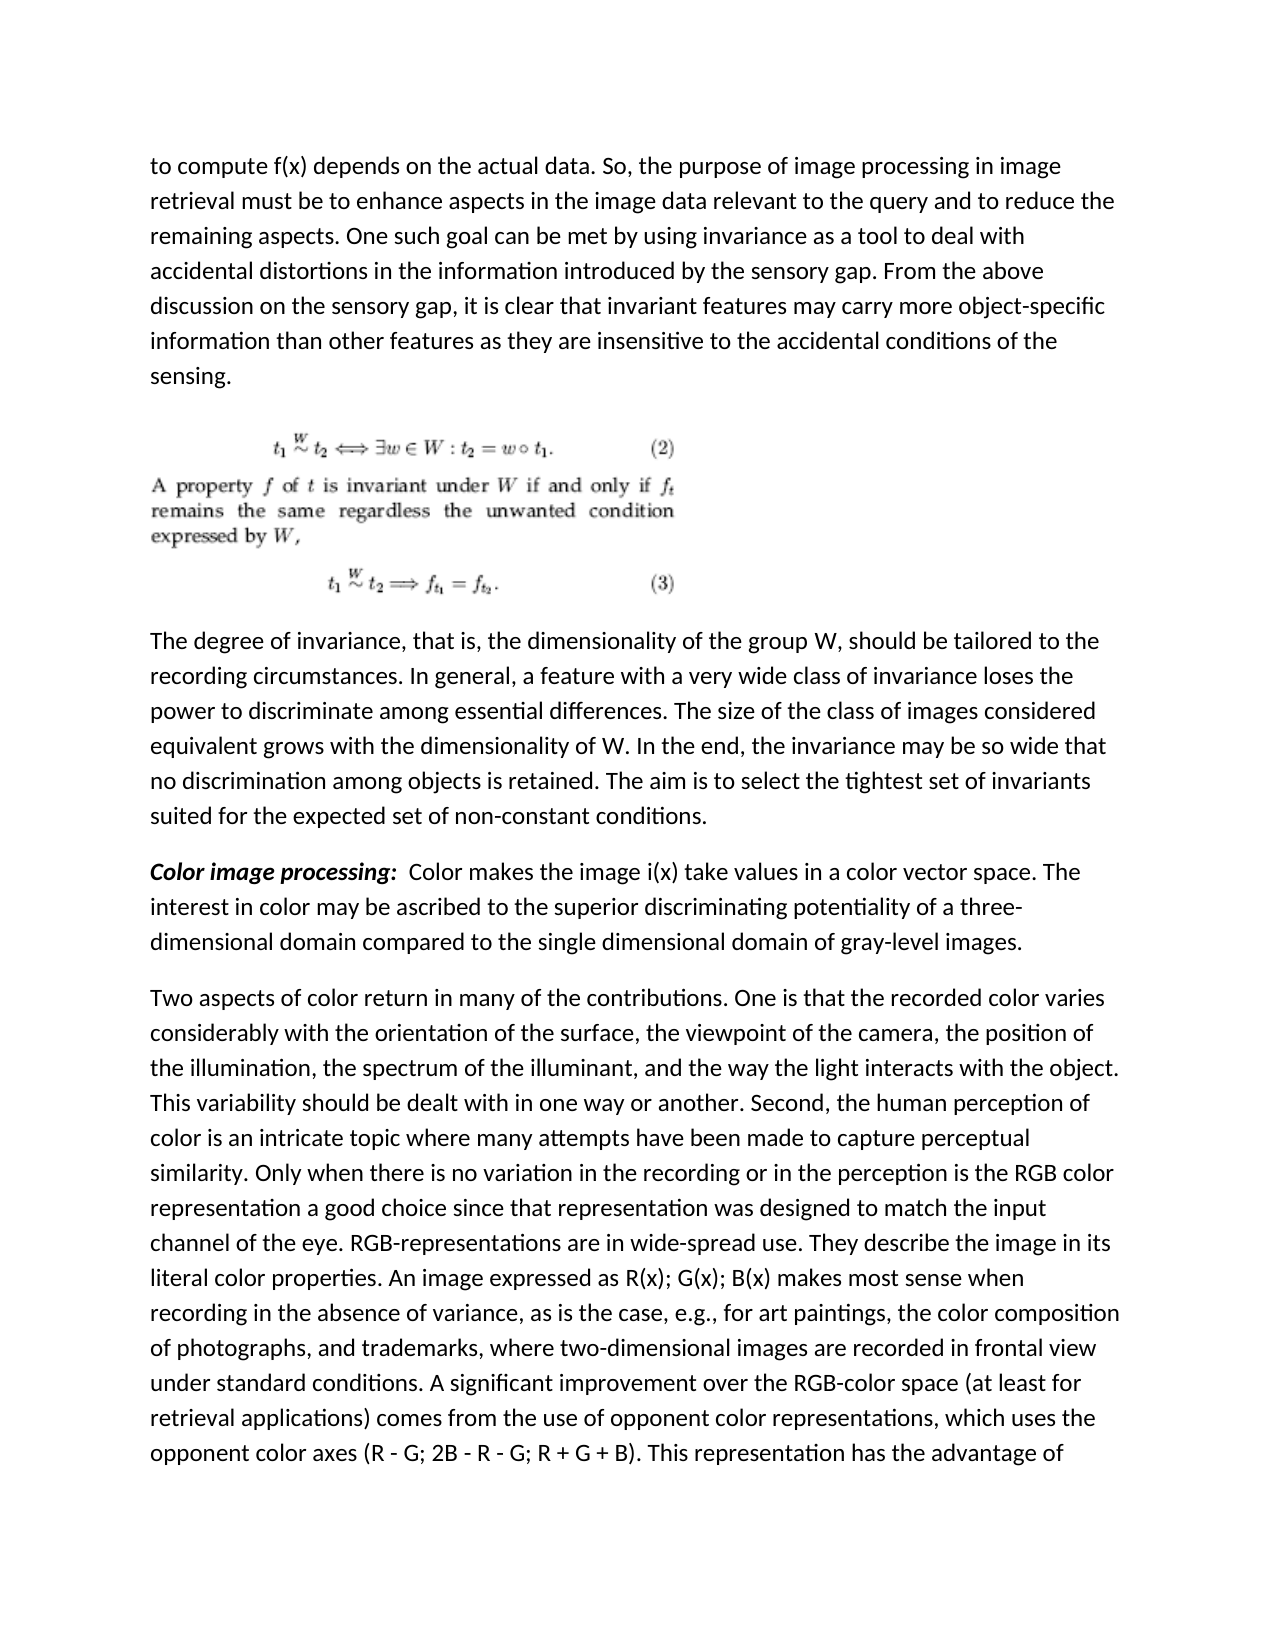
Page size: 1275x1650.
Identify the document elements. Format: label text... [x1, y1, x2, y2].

text The degree of invariance, that is, the dimensionality of the group W, should be tailored to the recording circumstances. In general, a feature with a very wide class of invariance loses the power to discriminate among essential differences. The size of the class of images considered equivalent grows with the dimensionality of W. In the end, the invariance may be so wide that no discrimination among objects is retained. The aim is to select the tightest set of invariants suited for the expected set of non-constant conditions. [150, 626, 1125, 831]
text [150, 150, 1125, 391]
text Color image processing: Color makes the image i(x) take values in a color vector space. The interest in color may be ascribed to the superior discriminating potentiality of a three-dimensional domain compared to the single dimensional domain of gray-level images. [150, 856, 1125, 957]
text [150, 982, 1125, 1468]
